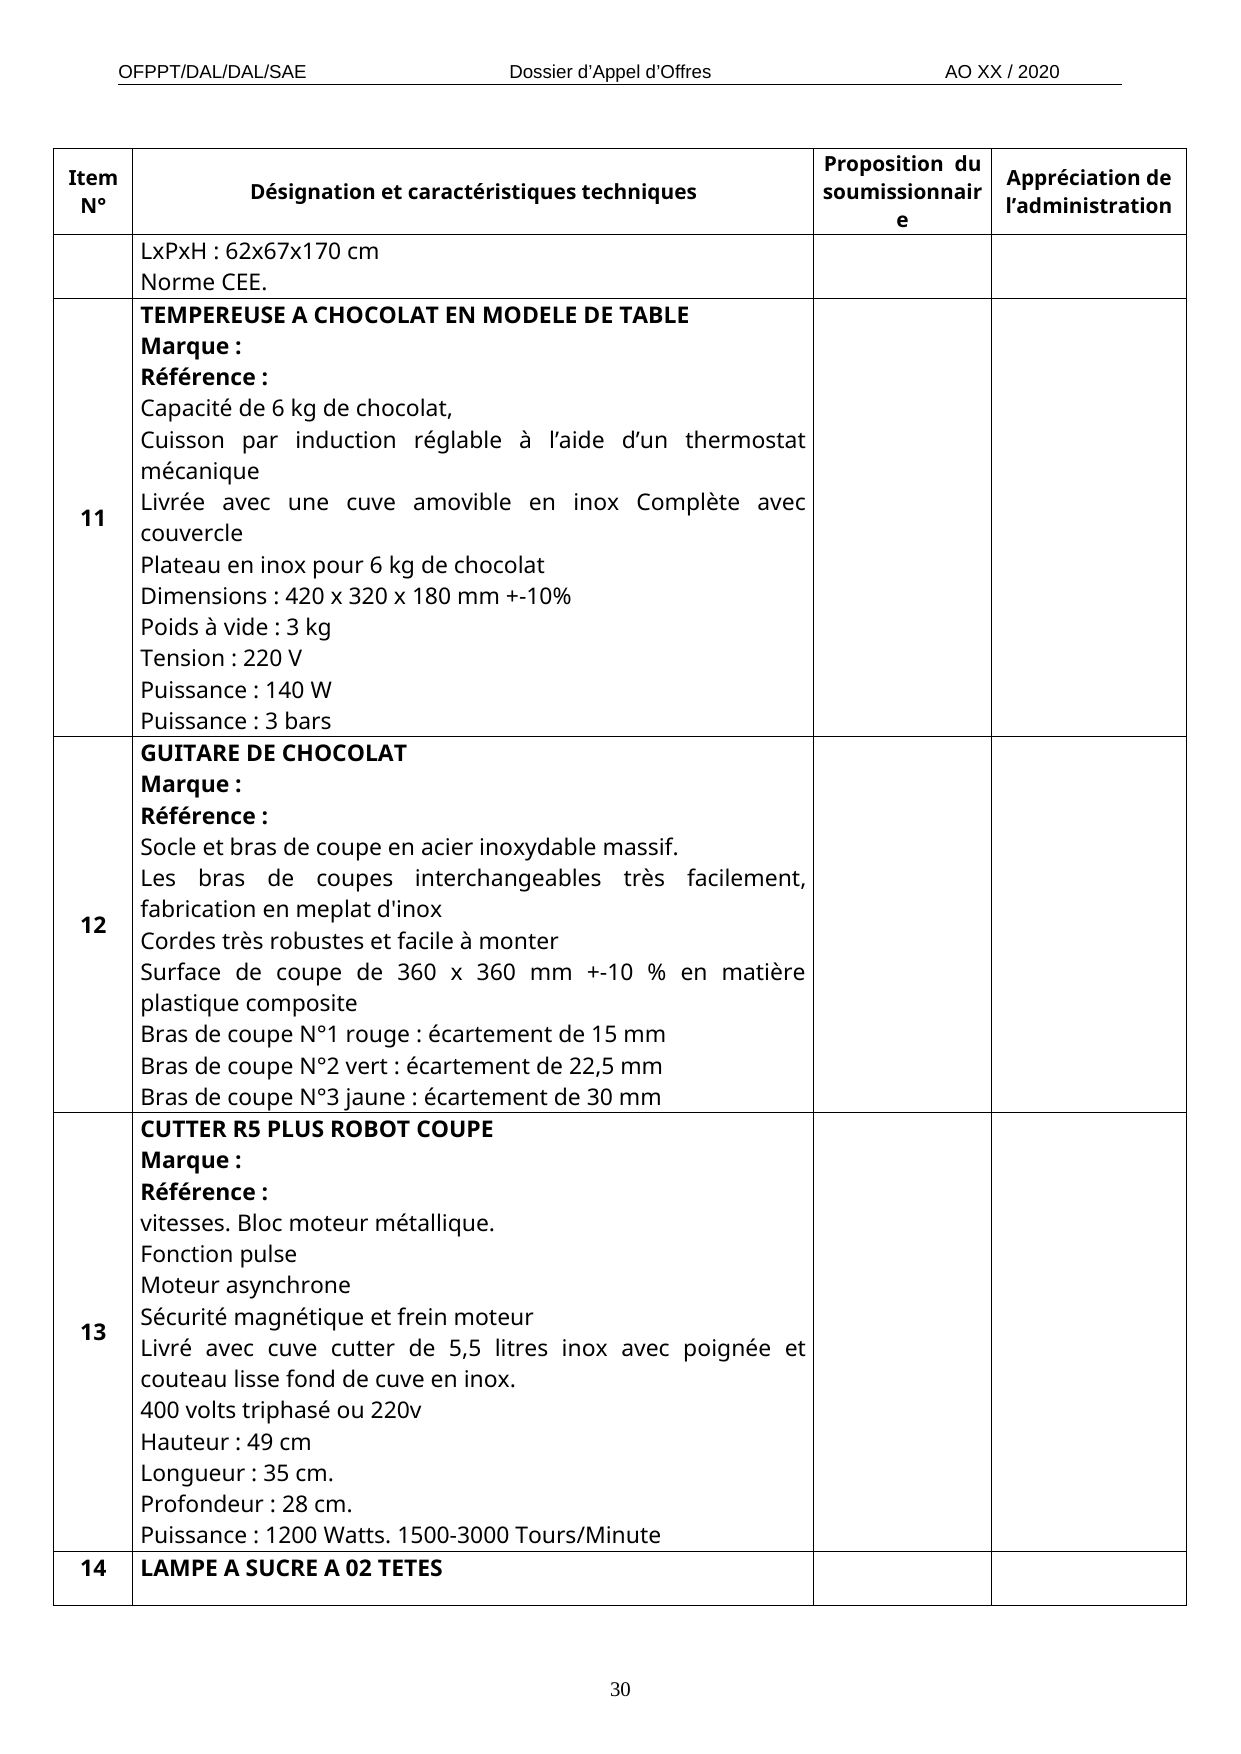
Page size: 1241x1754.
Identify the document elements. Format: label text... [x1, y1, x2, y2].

table_header Item N° [54, 149, 132, 234]
table_header Appréciation de l’administration [992, 149, 1186, 234]
table_cell 14 [54, 1552, 132, 1605]
table_cell GUITARE DE CHOCOLAT Marque : Référence : Socle et bras de coupe en acier inoxydable massif. Les bras de coupes interchangeables très facilement, fabrication en meplat d'inox Cordes très robustes et facile à monter Surface de coupe de 360 x 360 mm +-10 % en matière plastique composite Bras de coupe N°1 rouge : écartement de 15 mm Bras de coupe N°2 vert : écartement de 22,5 mm Bras de coupe N°3 jaune : écartement de 30 mm [133, 737, 813, 1112]
table_cell [814, 1552, 991, 1605]
table_cell [992, 737, 1186, 1112]
table_cell [992, 235, 1186, 298]
table_cell [814, 299, 991, 736]
table_cell TEMPEREUSE A CHOCOLAT EN MODELE DE TABLE Marque : Référence : Capacité de 6 kg de chocolat, Cuisson par induction réglable à l’aide d’un thermostat mécanique Livrée avec une cuve amovible en inox Complète avec couvercle Plateau en inox pour 6 kg de chocolat Dimensions : 420 x 320 x 180 mm +-10% Poids à vide : 3 kg Tension : 220 V Puissance : 140 W Puissance : 3 bars [133, 299, 813, 736]
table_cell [133, 1552, 813, 1605]
table_cell 10 [54, 235, 132, 298]
table_cell 13 [54, 1113, 132, 1551]
table_cell 11 [54, 299, 132, 736]
table_cell [814, 737, 991, 1112]
table_cell 12 [54, 737, 132, 1112]
table_cell [814, 1113, 991, 1551]
table_header Désignation et caractéristiques techniques [133, 149, 813, 234]
table_cell [992, 1552, 1186, 1605]
table_cell [992, 299, 1186, 736]
table_header Proposition du soumissionnaire [814, 149, 991, 234]
table_cell CUTTER R5 PLUS ROBOT COUPE Marque : Référence : vitesses. Bloc moteur métallique. Fonction pulse Moteur asynchrone Sécurité magnétique et frein moteur Livré avec cuve cutter de 5,5 litres inox avec poignée et couteau lisse fond de cuve en inox. 400 volts triphasé ou 220v Hauteur : 49 cm Longueur : 35 cm. Profondeur : 28 cm. Puissance : 1200 Watts. 1500-3000 Tours/Minute [133, 1113, 813, 1551]
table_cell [133, 235, 813, 298]
table_cell [992, 1113, 1186, 1551]
table_cell [814, 235, 991, 298]
